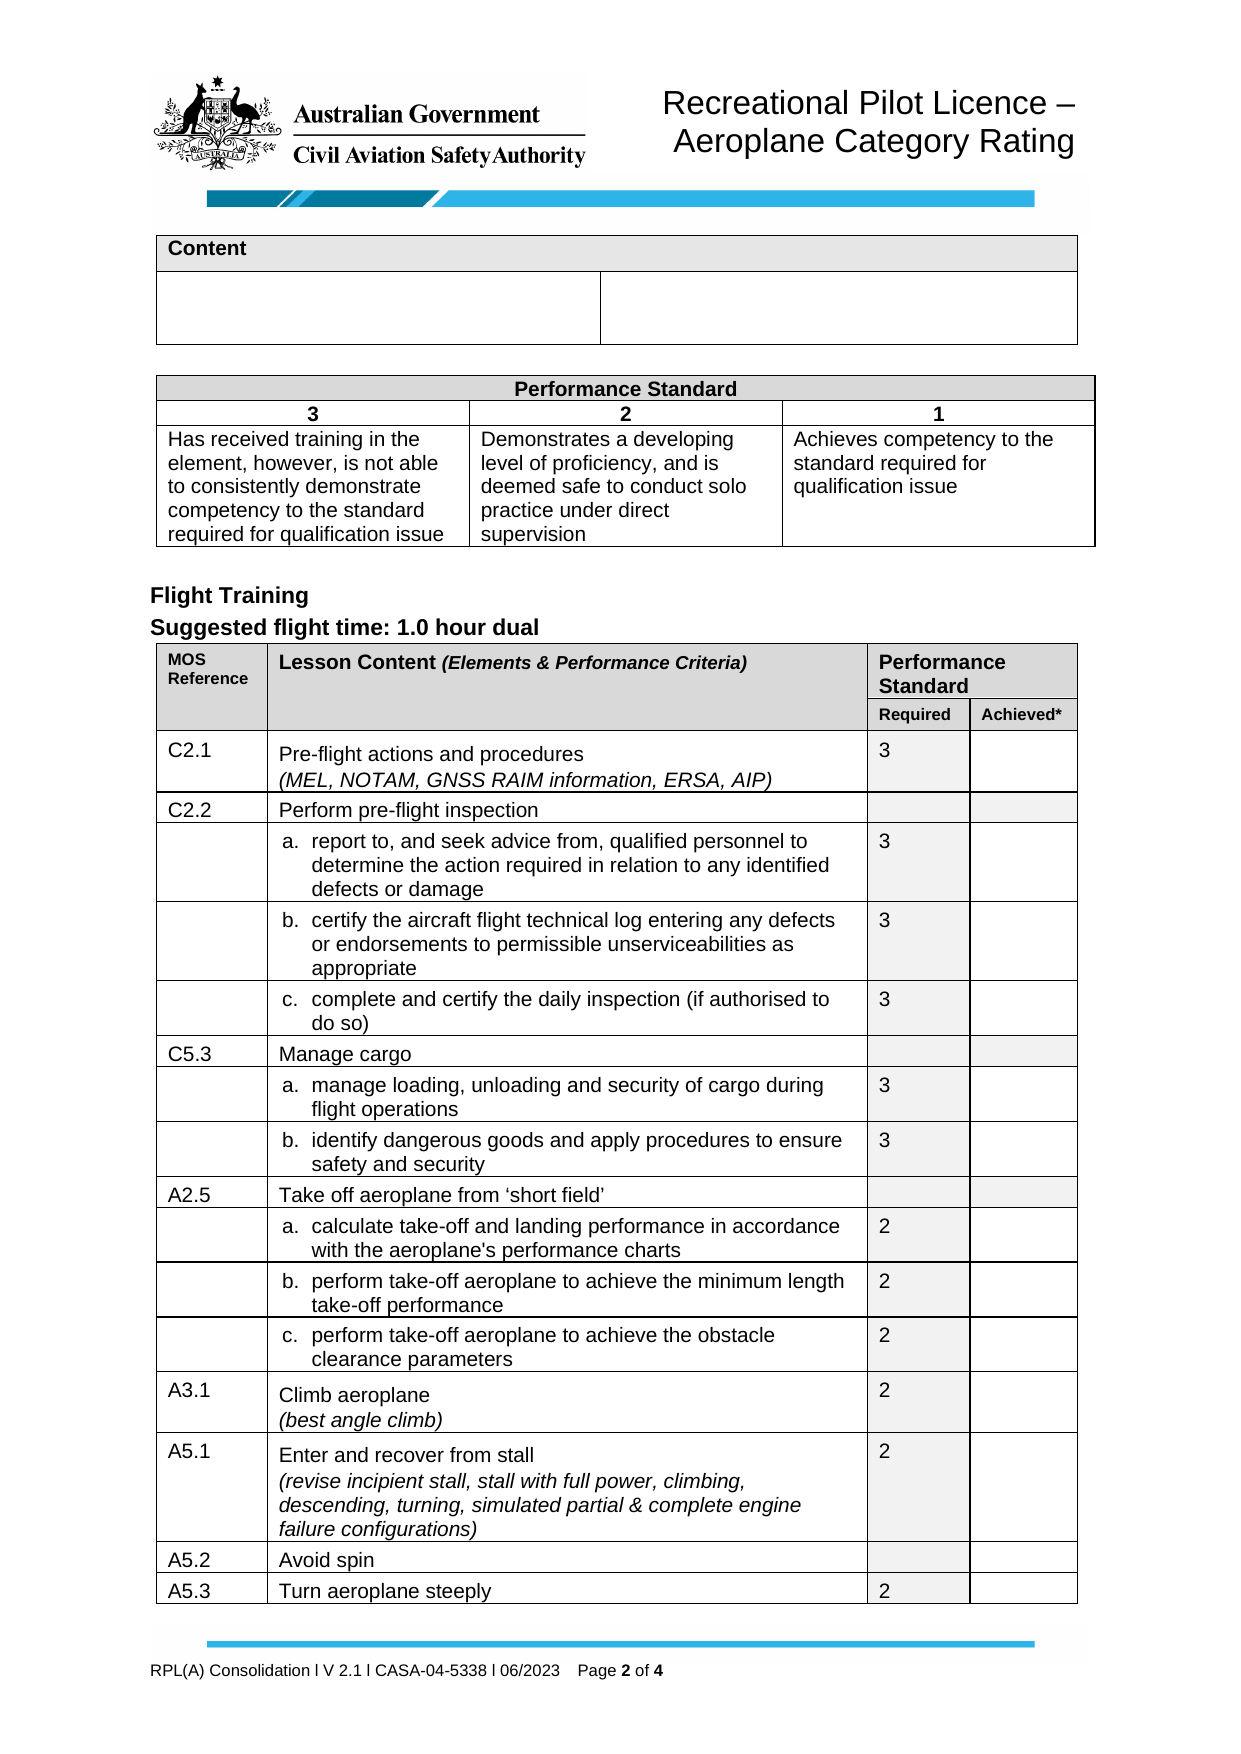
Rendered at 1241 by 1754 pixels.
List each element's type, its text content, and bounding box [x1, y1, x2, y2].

table_cell [868, 1177, 969, 1207]
subtitle Suggested flight time: 1.0 hour dual [150, 614, 1090, 641]
table_cell 2 [868, 1372, 969, 1432]
table_cell 3 [868, 823, 969, 901]
table_cell report to, and seek advice from, qualified personnel to determine the action required in relation to any identified defects or damage [268, 823, 867, 901]
table_cell [157, 902, 267, 980]
table_cell 1 [783, 401, 1094, 425]
table_cell Required [868, 699, 969, 730]
table_cell Turn aeroplane steeply [268, 1573, 867, 1603]
table_cell [157, 1318, 267, 1371]
table_cell [971, 793, 1077, 822]
table_cell Achieves competency to the standard required for qualification issue [783, 426, 1094, 546]
table_cell 2 [868, 1208, 969, 1261]
table_cell C2.1 [157, 731, 267, 791]
table_cell [601, 272, 1077, 344]
subtitle Flight Training [150, 582, 1090, 608]
table_cell C5.3 [157, 1036, 267, 1066]
table_cell [157, 823, 267, 901]
table_cell Achieved* [971, 699, 1077, 730]
table_header Performance Standard [157, 376, 1094, 400]
table_cell [971, 731, 1077, 791]
table_cell A2.5 [157, 1177, 267, 1207]
table_cell [157, 1122, 267, 1176]
table_cell Has received training in the element, however, is not able to consistently demonstrate competency to the standard required for qualification issue [157, 426, 469, 546]
table_cell [971, 1372, 1077, 1432]
table_cell manage loading, unloading and security of cargo during flight operations [268, 1067, 867, 1121]
table_cell Pre-flight actions and procedures (MEL, NOTAM, GNSS RAIM information, ERSA, AIP) [268, 731, 867, 791]
table_header Lesson Content (Elements & Performance Criteria) [268, 644, 867, 730]
table_cell [971, 1067, 1077, 1121]
table_cell A3.1 [157, 1372, 267, 1432]
table_cell [971, 1208, 1077, 1261]
table_cell [157, 1263, 267, 1316]
table_cell [971, 1542, 1077, 1572]
table_cell 3 [868, 731, 969, 791]
table_cell 3 [868, 981, 969, 1035]
table_cell [868, 793, 969, 822]
table_header MOS Reference [157, 644, 267, 730]
picture [150, 1623, 1091, 1662]
table_cell A5.3 [157, 1573, 267, 1603]
table_cell [971, 981, 1077, 1035]
table_cell Demonstrates a developing level of proficiency, and is deemed safe to conduct solo practice under direct supervision [470, 426, 782, 546]
table_cell [971, 1318, 1077, 1371]
table_cell [971, 1263, 1077, 1316]
table_cell 3 [868, 1122, 969, 1176]
table_cell [971, 902, 1077, 980]
table_cell [971, 1433, 1077, 1541]
table_cell [868, 1036, 969, 1066]
table_cell 2 [868, 1573, 969, 1603]
table_cell calculate take-off and landing performance in accordance with the aeroplane's performance charts [268, 1208, 867, 1261]
table_cell 2 [868, 1263, 969, 1316]
table_cell Climb aeroplane (best angle climb) [268, 1372, 867, 1432]
table_header Content [157, 236, 1077, 271]
table_cell complete and certify the daily inspection (if authorised to do so) [268, 981, 867, 1035]
table_cell 2 [868, 1433, 969, 1541]
table_cell 2 [868, 1318, 969, 1371]
table_cell perform take-off aeroplane to achieve the obstacle clearance parameters [268, 1318, 867, 1371]
table_cell [971, 1122, 1077, 1176]
table_cell 3 [157, 401, 469, 425]
table_cell A5.1 [157, 1433, 267, 1541]
table_cell Avoid spin [268, 1542, 867, 1572]
table_cell 3 [868, 902, 969, 980]
table_cell certify the aircraft flight technical log entering any defects or endorsements to permissible unserviceabilities as appropriate [268, 902, 867, 980]
table_cell Manage cargo [268, 1036, 867, 1066]
table_cell Take off aeroplane from ‘short field’ [268, 1177, 867, 1207]
table_cell Enter and recover from stall (revise incipient stall, stall with full power, climbing, descending, turning, simulated partial & complete engine failure configurations) [268, 1433, 867, 1541]
table_header Performance Standard [868, 644, 1077, 697]
table_cell 2 [470, 401, 782, 425]
table_cell [971, 1036, 1077, 1066]
table_cell [157, 981, 267, 1035]
table_cell [157, 1208, 267, 1261]
table_cell 3 [868, 1067, 969, 1121]
table_cell perform take-off aeroplane to achieve the minimum length take-off performance [268, 1263, 867, 1316]
table_cell identify dangerous goods and apply procedures to ensure safety and security [268, 1122, 867, 1176]
table_cell [971, 823, 1077, 901]
table_cell C2.2 [157, 793, 267, 822]
table_cell [157, 272, 600, 344]
table_cell [868, 1542, 969, 1572]
picture [150, 73, 1091, 235]
table_cell [971, 1177, 1077, 1207]
table_cell A5.2 [157, 1542, 267, 1572]
table_cell [971, 1573, 1077, 1603]
table_cell [157, 1067, 267, 1121]
table_cell Perform pre-flight inspection [268, 793, 867, 822]
